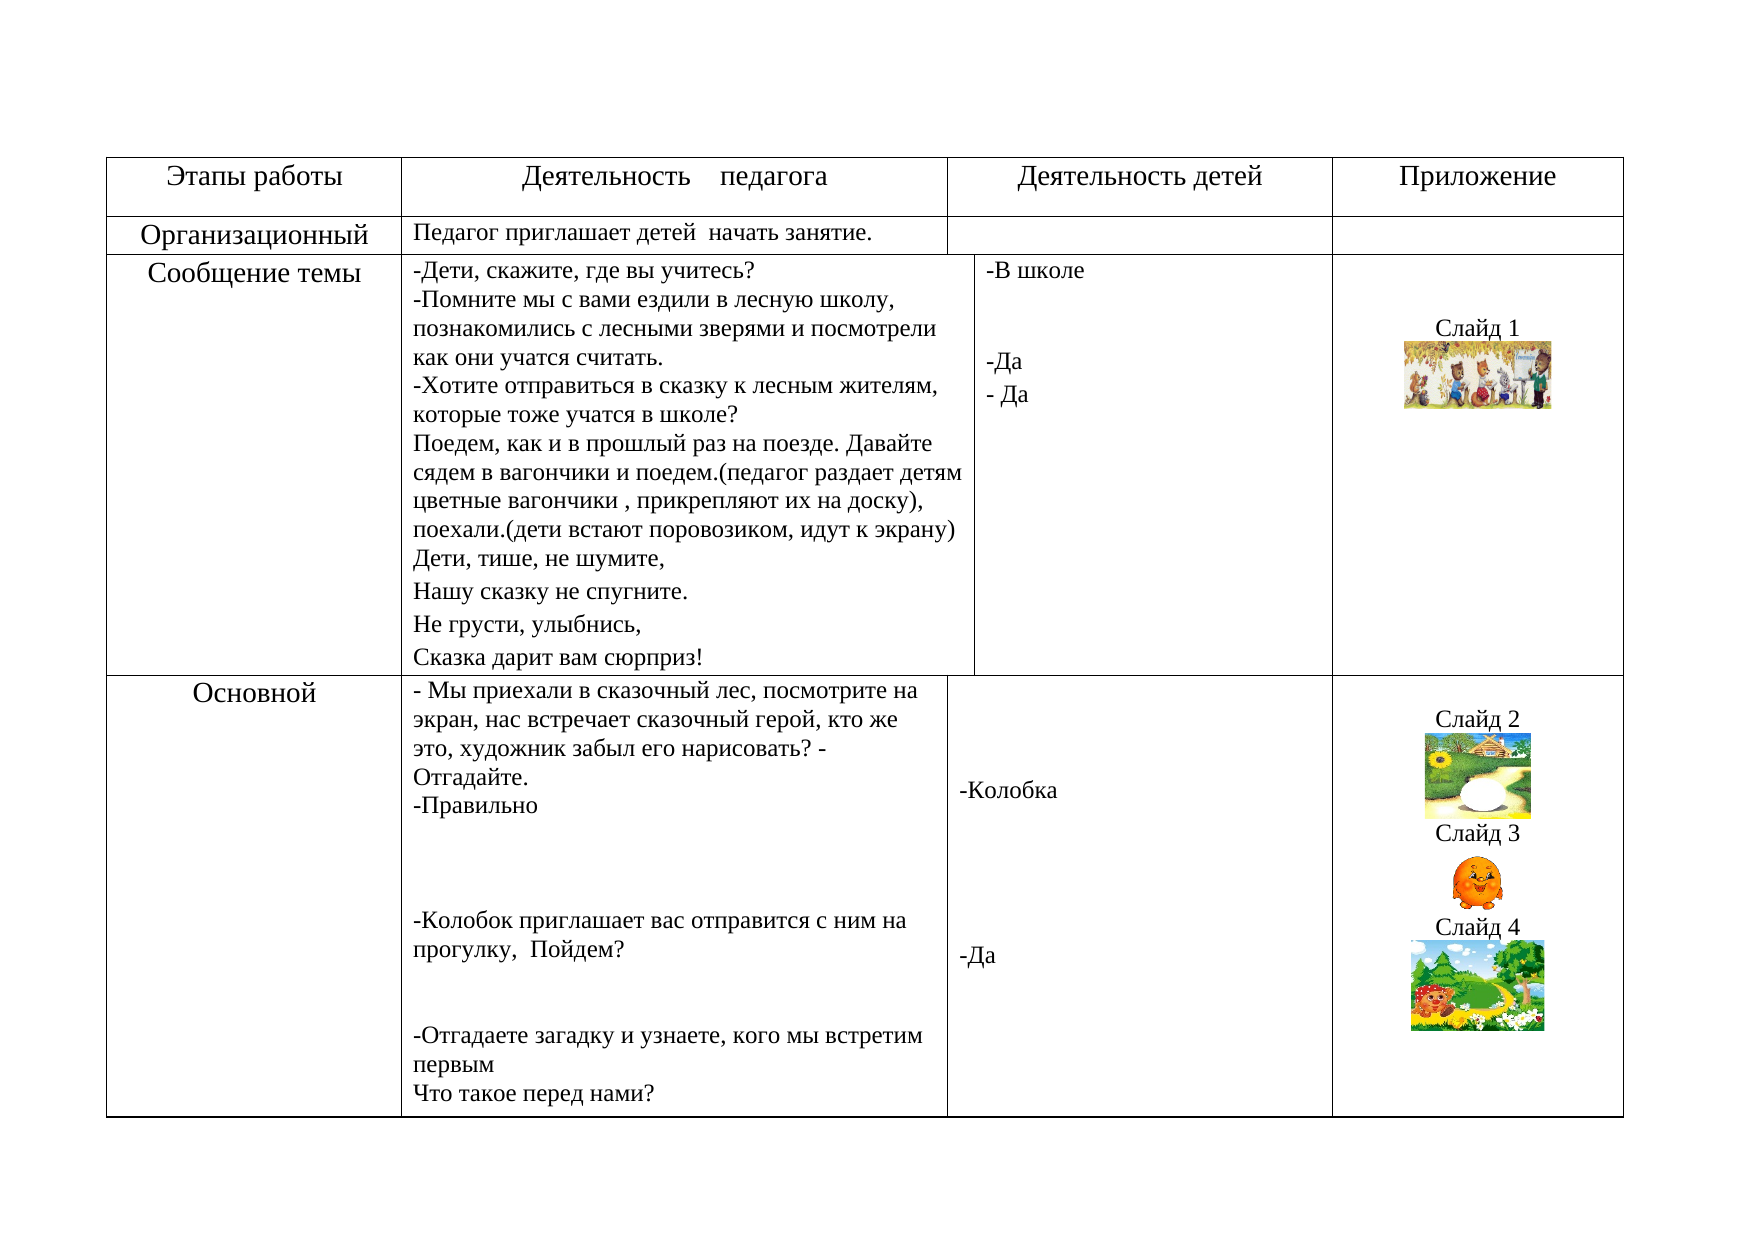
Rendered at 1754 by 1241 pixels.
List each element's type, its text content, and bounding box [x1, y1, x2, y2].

table_header Деятельность детей [948, 158, 1332, 216]
picture [1424, 733, 1531, 819]
table_cell Основной [107, 676, 401, 1116]
table_cell Слайд 1 [1333, 255, 1623, 674]
picture [1449, 846, 1507, 912]
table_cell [1333, 676, 1623, 1116]
table_header Деятельность педагога [402, 158, 947, 216]
table_header Этапы работы [107, 158, 401, 216]
table_cell [1333, 217, 1623, 254]
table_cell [948, 676, 1332, 1116]
table_cell [948, 217, 1332, 254]
picture [1411, 940, 1545, 1031]
table_cell Организационный [107, 217, 401, 254]
picture [1404, 341, 1552, 409]
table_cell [402, 676, 947, 1116]
table_cell -В школе -Да - Да [975, 255, 1332, 674]
table_header Приложение [1333, 158, 1623, 216]
table_cell Сообщение темы [107, 255, 401, 674]
table_cell -Дети, скажите, где вы учитесь? -Помните мы с вами ездили в лесную школу, познакомились с лесными зверями и посмотрели как они учатся считать. -Хотите отправиться в сказку к лесным жителям, которые тоже учатся в школе? Поедем, как и в прошлый раз на поезде. Давайте сядем в вагончики и поедем.(педагог раздает детям цветные вагончики , прикрепляют их на доску), поехали.(дети встают поровозиком, идут к экрану) Дети, тише, не шумите, Нашу сказку не спугните. Не грусти, улыбнись, Сказка дарит вам сюрприз! [402, 255, 974, 674]
table_cell Педагог приглашает детей начать занятие. [402, 217, 947, 254]
